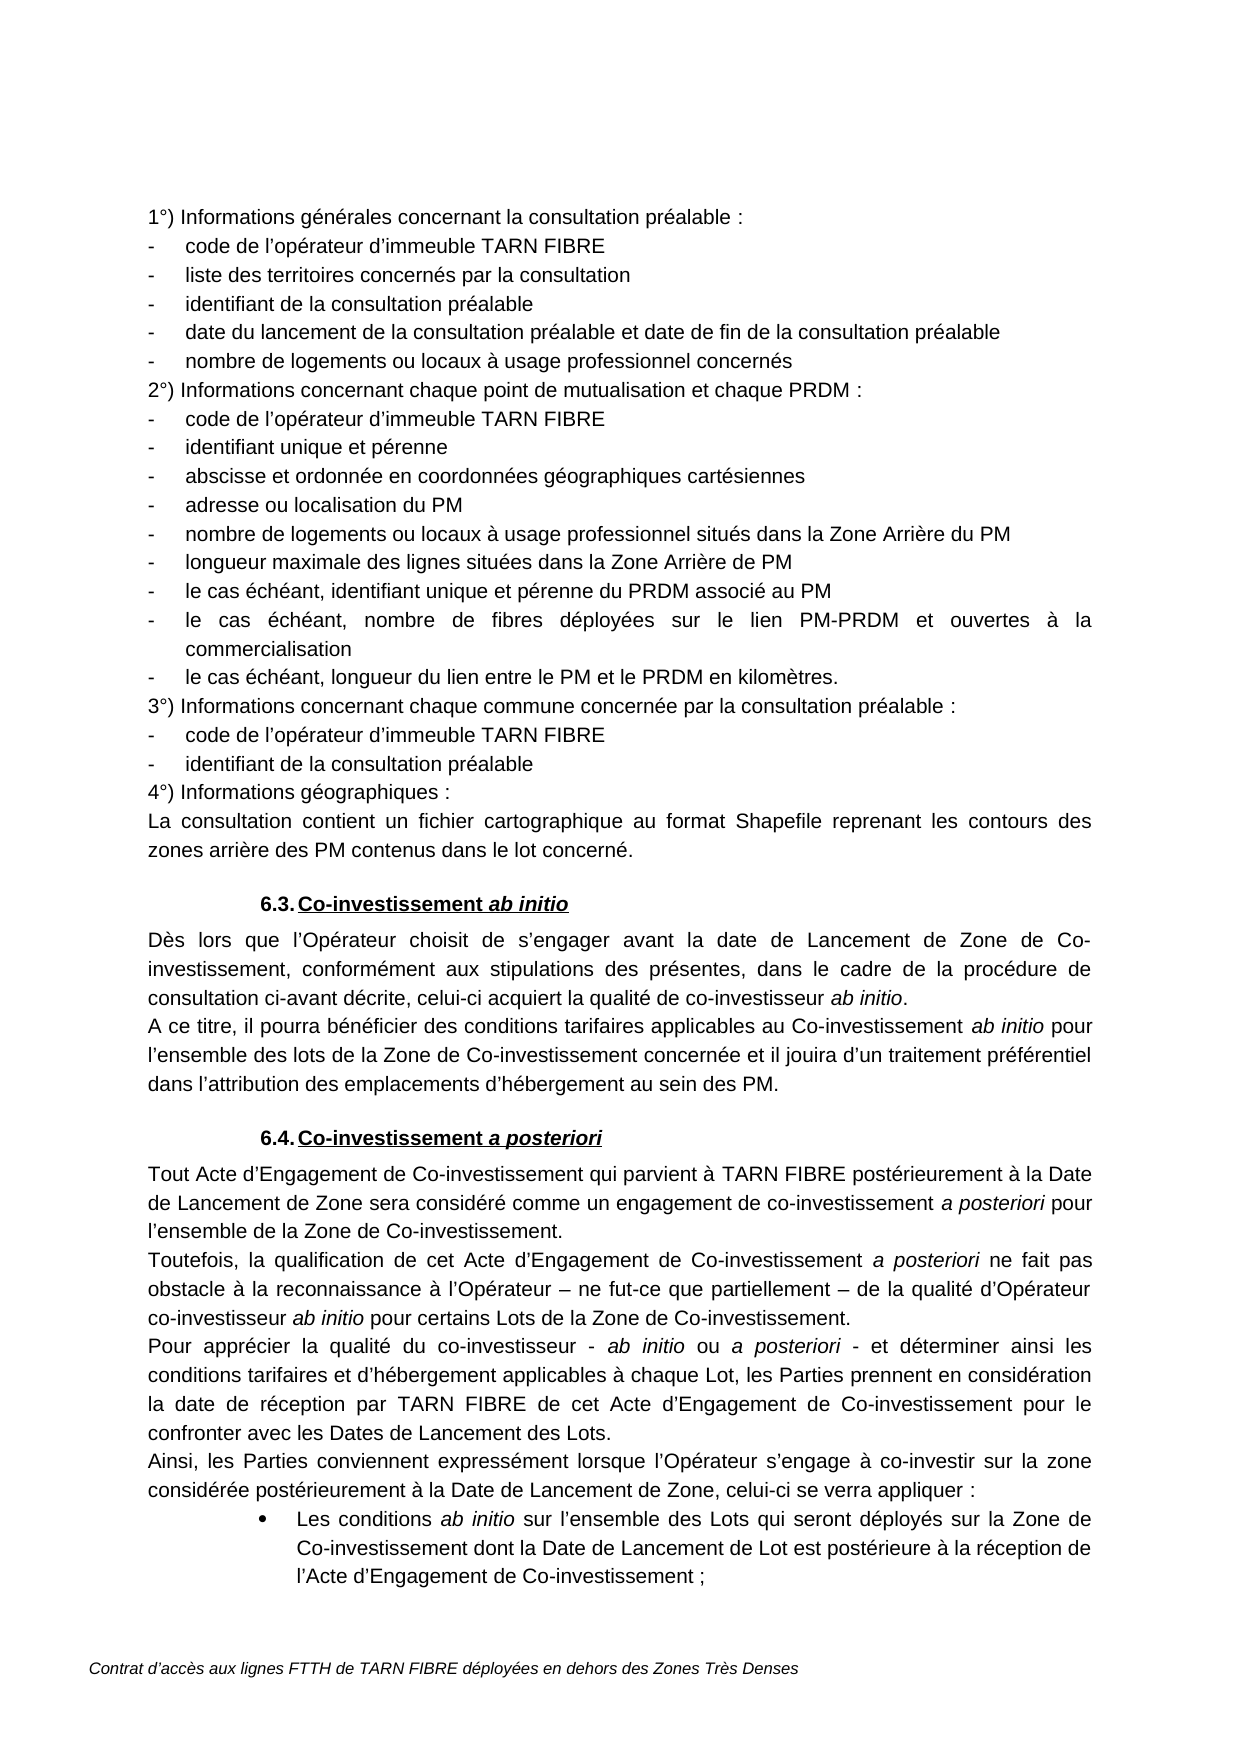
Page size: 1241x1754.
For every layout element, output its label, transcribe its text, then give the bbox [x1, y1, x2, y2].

text Tout Acte d’Engagement de Co-investissement qui parvient à TARN FIBRE postérieurement à la Date de Lancement de Zone sera considéré comme un engagement de co-investissement a posteriori pour l’ensemble de la Zone de Co-investissement. [148, 1162, 1093, 1243]
list code de l’opérateur d’immeuble TARN FIBRE [148, 723, 1093, 747]
list date du lancement de la consultation préalable et date de fin de la consultation préalable [148, 320, 1093, 344]
list abscisse et ordonnée en coordonnées géographiques cartésiennes [148, 464, 1093, 488]
text Pour apprécier la qualité du co-investisseur - ab initio ou a posteriori - et déterminer ainsi les conditions tarifaires et d’hébergement applicables à chaque Lot, les Parties prennent en considération la date de réception par TARN FIBRE de cet Acte d’Engagement de Co-investissement pour le confronter avec les Dates de Lancement des Lots. [148, 1334, 1093, 1444]
list identifiant unique et pérenne [148, 435, 1093, 459]
list code de l’opérateur d’immeuble TARN FIBRE [148, 234, 1093, 258]
list Les conditions ab initio sur l’ensemble des Lots qui seront déployés sur la Zone de Co-investissement dont la Date de Lancement de Lot est postérieure à la réception de l’Acte d’Engagement de Co-investissement ; [259, 1507, 1093, 1588]
list identifiant de la consultation préalable [148, 751, 1093, 775]
text Dès lors que l’Opérateur choisit de s’engager avant la date de Lancement de Zone de Co-investissement, conformément aux stipulations des présentes, dans le cadre de la procédure de consultation ci-avant décrite, celui-ci acquiert la qualité de co-investisseur ab initio. [148, 928, 1093, 1009]
text 2°) Informations concernant chaque point de mutualisation et chaque PRDM : [148, 378, 1093, 402]
list le cas échéant, nombre de fibres déployées sur le lien PM-PRDM et ouvertes à la commercialisation [148, 608, 1093, 660]
list le cas échéant, identifiant unique et pérenne du PRDM associé au PM [148, 579, 1093, 603]
text Ainsi, les Parties conviennent expressément lorsque l’Opérateur s’engage à co-investir sur la zone considérée postérieurement à la Date de Lancement de Zone, celui-ci se verra appliquer : [148, 1449, 1093, 1502]
subtitle Co-investissement ab initio [260, 891, 1093, 915]
list le cas échéant, longueur du lien entre le PM et le PRDM en kilomètres. [148, 665, 1093, 689]
list nombre de logements ou locaux à usage professionnel situés dans la Zone Arrière du PM [148, 521, 1093, 545]
list nombre de logements ou locaux à usage professionnel concernés [148, 349, 1093, 373]
text 3°) Informations concernant chaque commune concernée par la consultation préalable : [148, 694, 1093, 718]
subtitle Co-investissement a posteriori [260, 1125, 1093, 1149]
text La consultation contient un fichier cartographique au format Shapefile reprenant les contours des zones arrière des PM contenus dans le lot concerné. [148, 809, 1093, 862]
text 4°) Informations géographiques : [148, 780, 1093, 804]
list adresse ou localisation du PM [148, 493, 1093, 517]
text A ce titre, il pourra bénéficier des conditions tarifaires applicables au Co-investissement ab initio pour l’ensemble des lots de la Zone de Co-investissement concernée et il jouira d’un traitement préférentiel dans l’attribution des emplacements d’hébergement au sein des PM. [148, 1014, 1093, 1096]
text 1°) Informations générales concernant la consultation préalable : [148, 205, 1093, 229]
list identifiant de la consultation préalable [148, 291, 1093, 315]
list code de l’opérateur d’immeuble TARN FIBRE [148, 406, 1093, 430]
text Toutefois, la qualification de cet Acte d’Engagement de Co-investissement a posteriori ne fait pas obstacle à la reconnaissance à l’Opérateur – ne fut-ce que partiellement – de la qualité d’Opérateur co-investisseur ab initio pour certains Lots de la Zone de Co-investissement. [148, 1248, 1093, 1329]
list longueur maximale des lignes situées dans la Zone Arrière de PM [148, 550, 1093, 574]
list liste des territoires concernés par la consultation [148, 263, 1093, 287]
